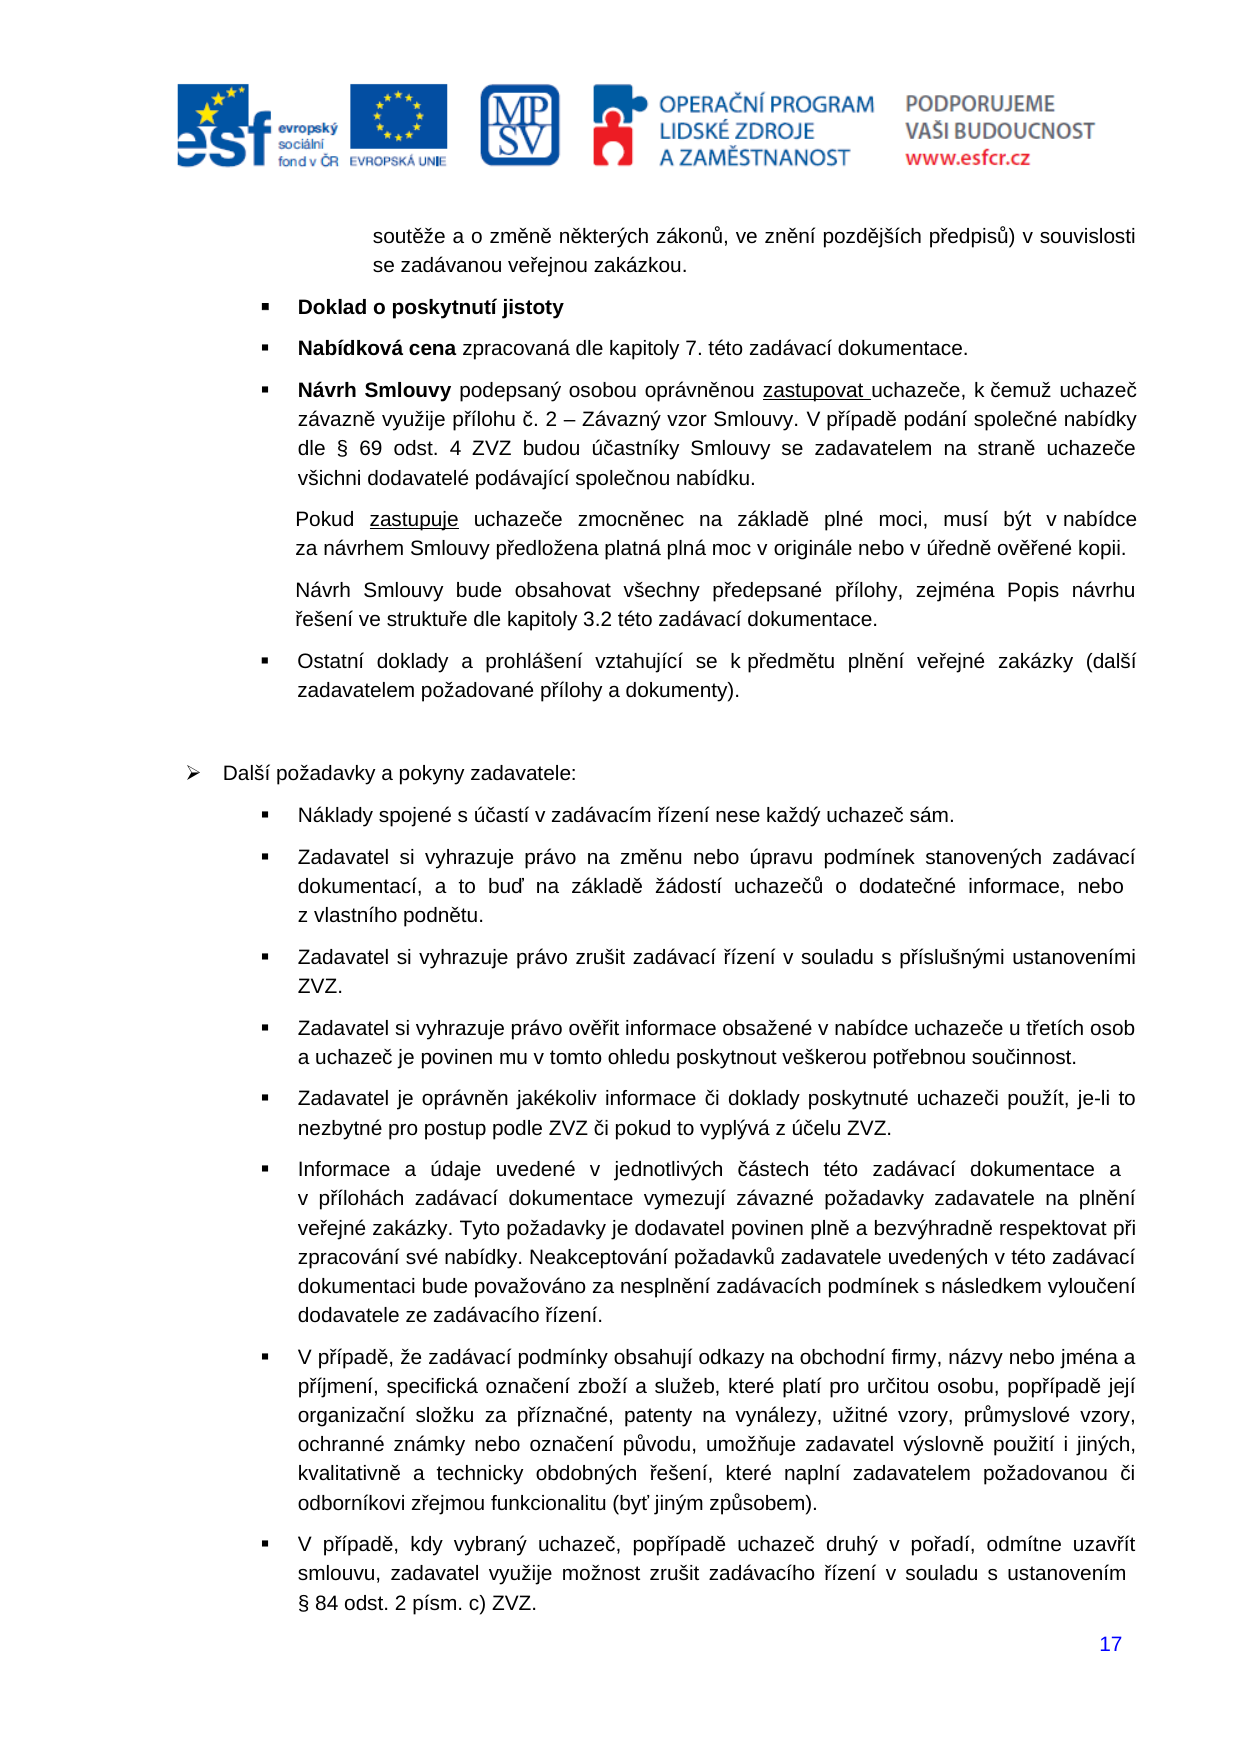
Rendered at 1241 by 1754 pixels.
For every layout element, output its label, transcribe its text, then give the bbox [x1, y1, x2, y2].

list Zadavatel si vyhrazuje právo zrušit zadávací řízení v souladu s příslušnými ustanoveními ZVZ. [260, 939, 1137, 998]
list Zadavatel si vyhrazuje právo na změnu nebo úpravu podmínek stanovených zadávací dokumentací, a to buď na základě žádostí uchazečů o dodatečné informace, nebo z vlastního podnětu. [260, 839, 1137, 927]
list Ostatní doklady a prohlášení vztahující se k předmětu plnění veřejné zakázky (další zadavatelem požadované přílohy a dokumenty). [260, 643, 1137, 702]
list Náklady spojené s účastí v zadávacím řízení nese každý uchazeč sám. [260, 798, 1137, 827]
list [335, 218, 1137, 277]
list Nabídková cena zpracovaná dle kapitoly 7. této zadávací dokumentace. [260, 331, 1137, 360]
list Zadavatel si vyhrazuje právo ověřit informace obsažené v nabídce uchazeče u třetích osob a uchazeč je povinen mu v tomto ohledu poskytnout veškerou potřebnou součinnost. [260, 1010, 1137, 1068]
list Návrh Smlouvy podepsaný osobou oprávněnou zastupovat uchazeče, k čemuž uchazeč závazně využije přílohu č. 2 – Závazný vzor Smlouvy. V případě podání společné nabídky dle § 69 odst. 4 ZVZ budou účastníky Smlouvy se zadavatelem na straně uchazeče všichni dodavatelé podávající společnou nabídku. [260, 373, 1137, 489]
list Informace a údaje uvedené v jednotlivých částech této zadávací dokumentace a v přílohách zadávací dokumentace vymezují závazné požadavky zadavatele na plnění veřejné zakázky. Tyto požadavky je dodavatel povinen plně a bezvýhradně respektovat při zpracování své nabídky. Neakceptování požadavků zadavatele uvedených v této zadávací dokumentaci bude považováno za nesplnění zadávacích podmínek s následkem vyloučení dodavatele ze zadávacího řízení. [260, 1152, 1137, 1327]
text Pokud zastupuje uchazeče zmocněnec na základě plné moci, musí být v nabídce za návrhem Smlouvy předložena platná plná moc v originále nebo v úředně ověřené kopii. [295, 502, 1137, 560]
list Další požadavky a pokyny zadavatele: [185, 756, 1137, 785]
list Zadavatel je oprávněn jakékoliv informace či doklady poskytnuté uchazeči použít, je-li to nezbytné pro postup podle ZVZ či pokud to vyplývá z účelu ZVZ. [260, 1081, 1137, 1139]
list V případě, že zadávací podmínky obsahují odkazy na obchodní firmy, názvy nebo jména a příjmení, specifická označení zboží a služeb, které platí pro určitou osobu, popřípadě její organizační složku za příznačné, patenty na vynálezy, užitné vzory, průmyslové vzory, ochranné známky nebo označení původu, umožňuje zadavatel výslovně použití i jiných, kvalitativně a technicky obdobných řešení, které naplní zadavatelem požadovanou či odborníkovi zřejmou funkcionalitu (byť jiným způsobem). [260, 1339, 1137, 1514]
list Doklad o poskytnutí jistoty [260, 289, 1137, 318]
list V případě, kdy vybraný uchazeč, popřípadě uchazeč druhý v pořadí, odmítne uzavřít smlouvu, zadavatel využije možnost zrušit zadávacího řízení v souladu s ustanovením § 84 odst. 2 písm. c) ZVZ. [260, 1527, 1137, 1614]
text Návrh Smlouvy bude obsahovat všechny předepsané přílohy, zejména Popis návrhu řešení ve struktuře dle kapitoly 3.2 této zadávací dokumentace. [295, 573, 1137, 631]
